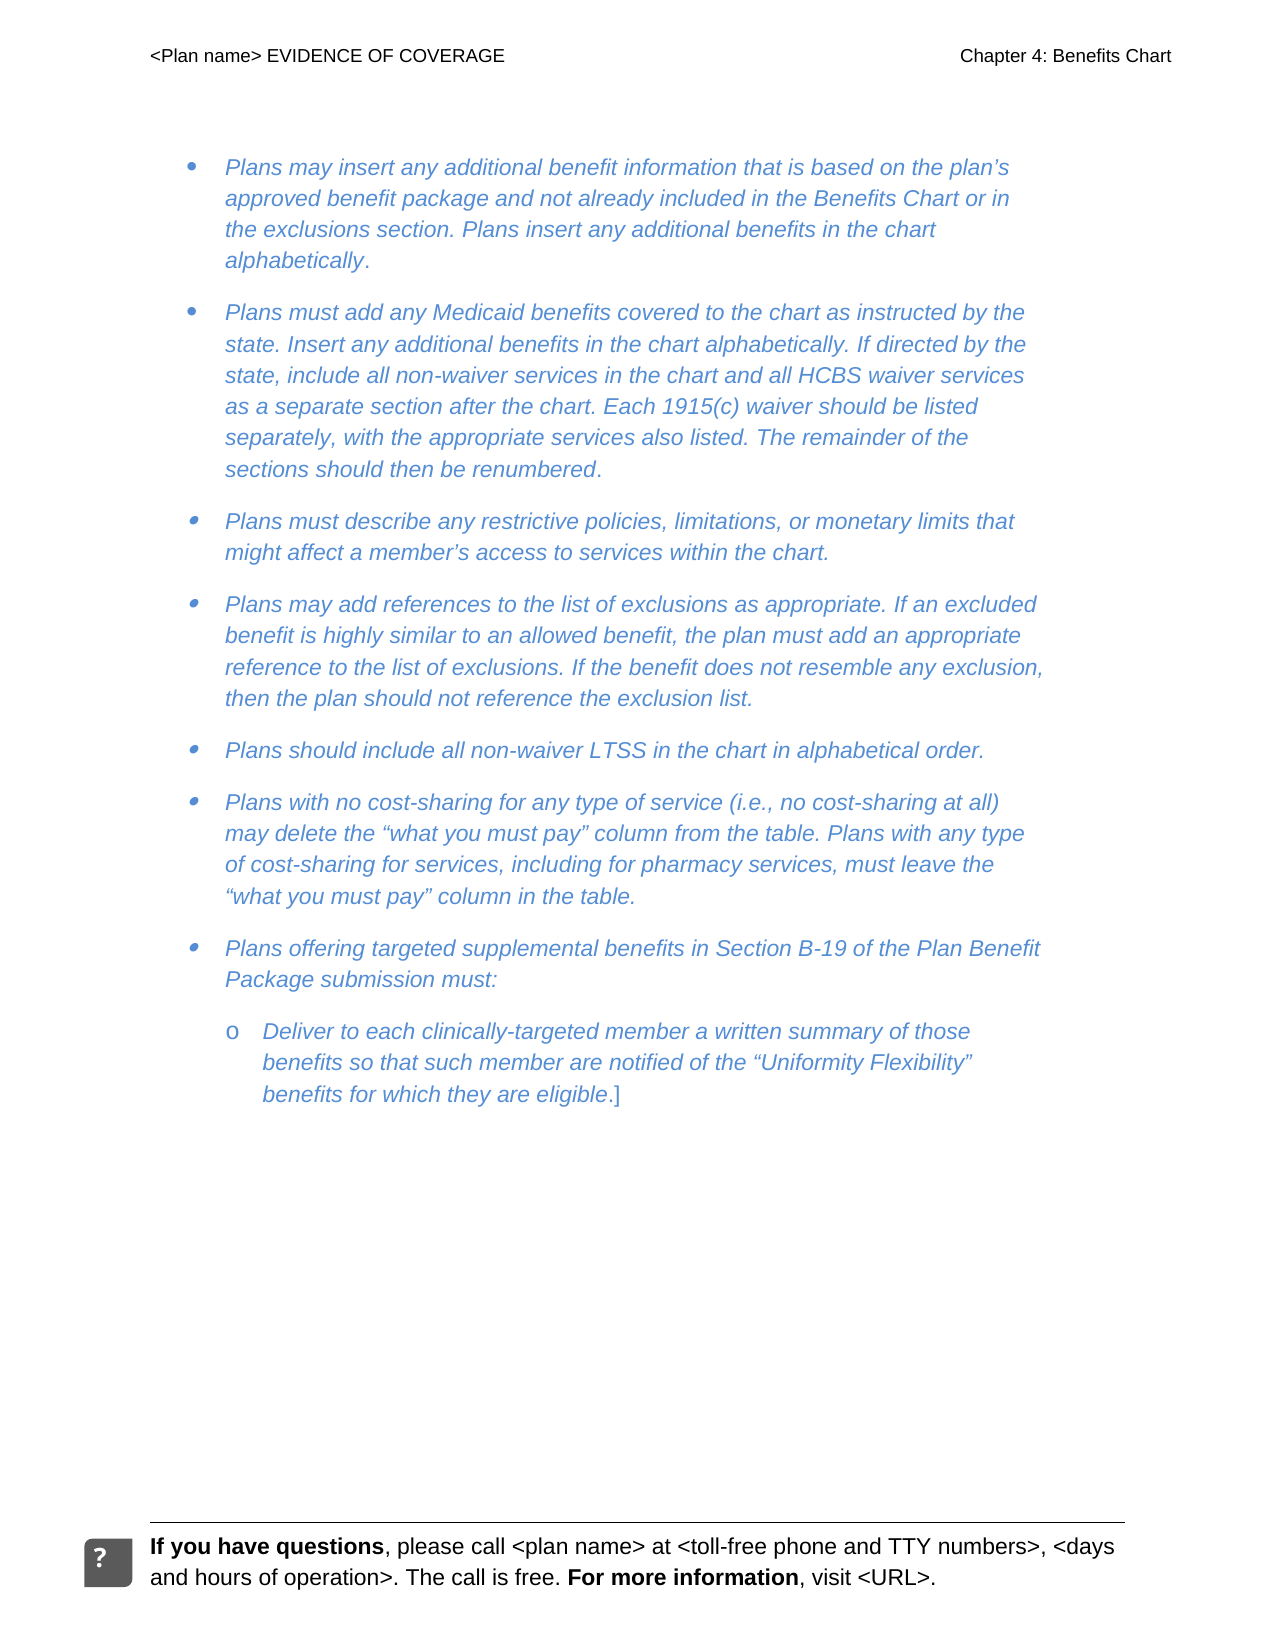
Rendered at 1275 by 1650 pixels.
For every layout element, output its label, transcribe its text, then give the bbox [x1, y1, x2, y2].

list Deliver to each clinically-targeted member a written summary of those benefits so that such member are notified of the “Uniformity Flexibility” benefits for which they are eligible.] [225, 1014, 1050, 1108]
list Plans must describe any restrictive policies, limitations, or monetary limits that might affect a member’s access to services within the chart. [187, 504, 1050, 567]
list Plans must add any Medicaid benefits covered to the chart as instructed by the state. Insert any additional benefits in the chart alphabetically. If directed by the state, include all non-waiver services in the chart and all HCBS waiver services as a separate section after the chart. Each 1915(c) waiver should be listed separately, with the appropriate services also listed. The remainder of the sections should then be renumbered. [187, 296, 1050, 483]
list Plans should include all non-waiver LTSS in the chart in alphabetical order. [187, 733, 1050, 764]
list Plans may insert any additional benefit information that is based on the plan’s approved benefit package and not already included in the Benefits Chart or in the exclusions section. Plans insert any additional benefits in the chart alphabetically. [187, 150, 1050, 275]
list Plans offering targeted supplemental benefits in Section B-19 of the Plan Benefit Package submission must: [187, 931, 1050, 994]
list Plans may add references to the list of exclusions as appropriate. If an excluded benefit is highly similar to an allowed benefit, the plan must add an appropriate reference to the list of exclusions. If the benefit does not resemble any exclusion, then the plan should not reference the exclusion list. [187, 587, 1050, 712]
list Plans with no cost-sharing for any type of service (i.e., no cost-sharing at all) may delete the “what you must pay” column from the table. Plans with any type of cost-sharing for services, including for pharmacy services, must leave the “what you must pay” column in the table. [187, 785, 1050, 910]
